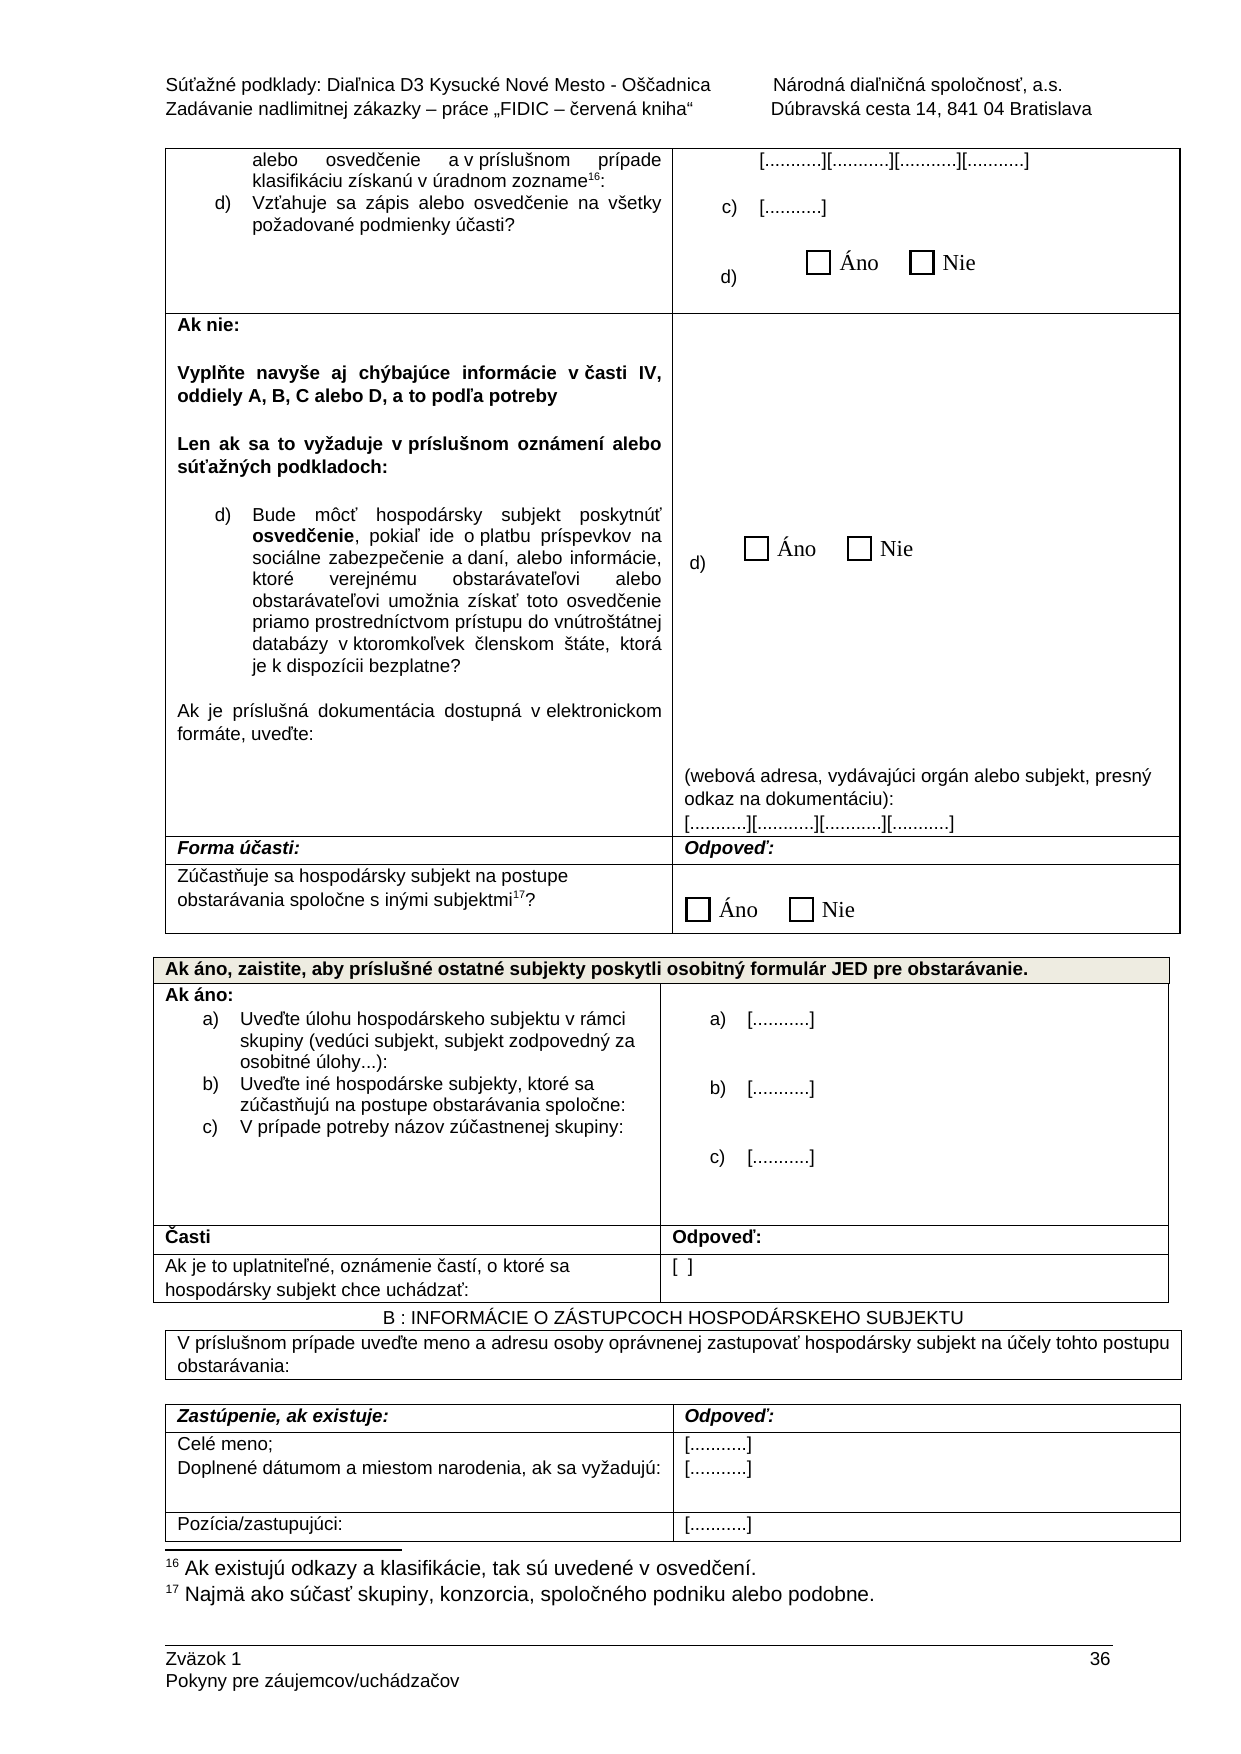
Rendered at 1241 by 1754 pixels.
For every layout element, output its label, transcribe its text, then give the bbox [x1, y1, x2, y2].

table_cell Celé meno; Doplnené dátumom a miestom narodenia, ak sa vyžadujú: [166, 1433, 673, 1512]
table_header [166, 149, 672, 313]
table_cell Odpoveď: [661, 1226, 1168, 1254]
table_header Zastúpenie, ak existuje: [166, 1405, 673, 1432]
table_cell Zúčastňuje sa hospodársky subjekt na postupe obstarávania spoločne s inými subjektmi? [166, 865, 672, 933]
text B : INFORMÁCIE O ZÁSTUPCOCH HOSPODÁRSKEHO SUBJEKTU [165, 1303, 1107, 1328]
table_cell Časti [154, 1226, 660, 1254]
table_cell [...........] [...........] [674, 1433, 1180, 1512]
table_cell Pozícia/zastupujúci: [166, 1513, 673, 1541]
table_cell Forma účasti: [166, 837, 672, 864]
table_cell Odpoveď: [673, 837, 1179, 864]
table_cell [ ] [661, 1255, 1168, 1302]
table_cell [...........] [674, 1513, 1180, 1541]
table_cell d) (webová adresa, vydávajúci orgán alebo subjekt, presný odkaz na dokumentáciu): [...........][...........][...........][...........] [673, 314, 1179, 836]
table_header Ak áno, zaistite, aby príslušné ostatné subjekty poskytli osobitný formulár JED pre obstarávanie. [154, 958, 1169, 983]
table_cell [673, 865, 1179, 933]
table_header Odpoveď: [674, 1405, 1180, 1432]
table_cell Ak nie: Vyplňte navyše aj chýbajúce informácie v časti IV, oddiely A, B, C alebo D, a to podľa potreby Len ak sa to vyžaduje v príslušnom oznámení alebo súťažných podkladoch: Bude môcť hospodársky subjekt poskytnúť osvedčenie, pokiaľ ide o platbu príspevkov na sociálne zabezpečenie a daní, alebo informácie, ktoré verejnému obstarávateľovi alebo obstarávateľovi umožnia získať toto osvedčenie priamo prostredníctvom prístupu do vnútroštátnej databázy v ktoromkoľvek členskom štáte, ktorá je k dispozícii bezplatne? Ak je príslušná dokumentácia dostupná v elektronickom formáte, uveďte: [166, 314, 672, 836]
table_cell [...........] [...........] [...........] [661, 984, 1168, 1225]
table_cell Ak je to uplatniteľné, oznámenie častí, o ktoré sa hospodársky subjekt chce uchádzať: [154, 1255, 660, 1302]
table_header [673, 149, 1179, 313]
table_header V príslušnom prípade uveďte meno a adresu osoby oprávnenej zastupovať hospodársky subjekt na účely tohto postupu obstarávania: [166, 1331, 1181, 1379]
table_cell Ak áno: Uveďte úlohu hospodárskeho subjektu v rámci skupiny (vedúci subjekt, subjekt zodpovedný za osobitné úlohy...): Uveďte iné hospodárske subjekty, ktoré sa zúčastňujú na postupe obstarávania spoločne: V prípade potreby názov zúčastnenej skupiny: [154, 984, 660, 1225]
